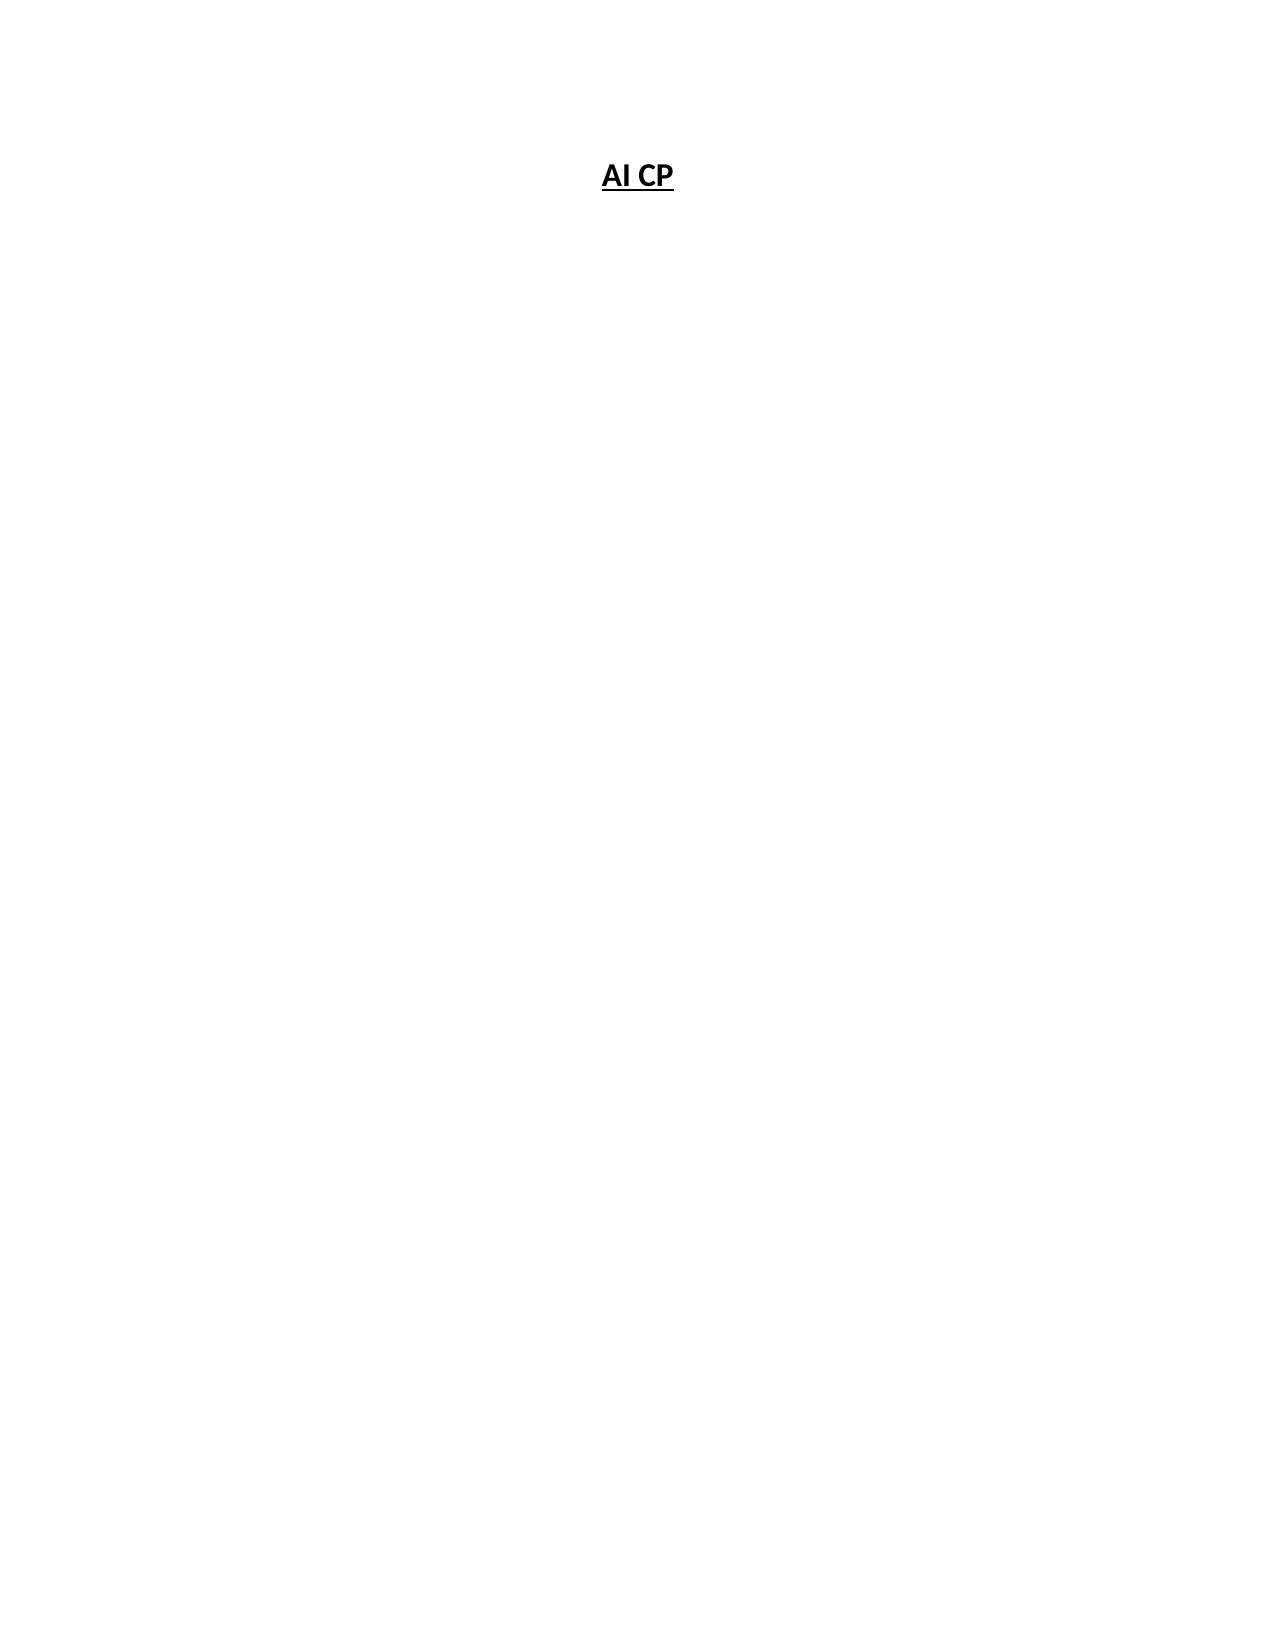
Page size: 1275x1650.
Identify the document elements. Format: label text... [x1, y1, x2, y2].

subtitle AI CP [150, 154, 1125, 195]
